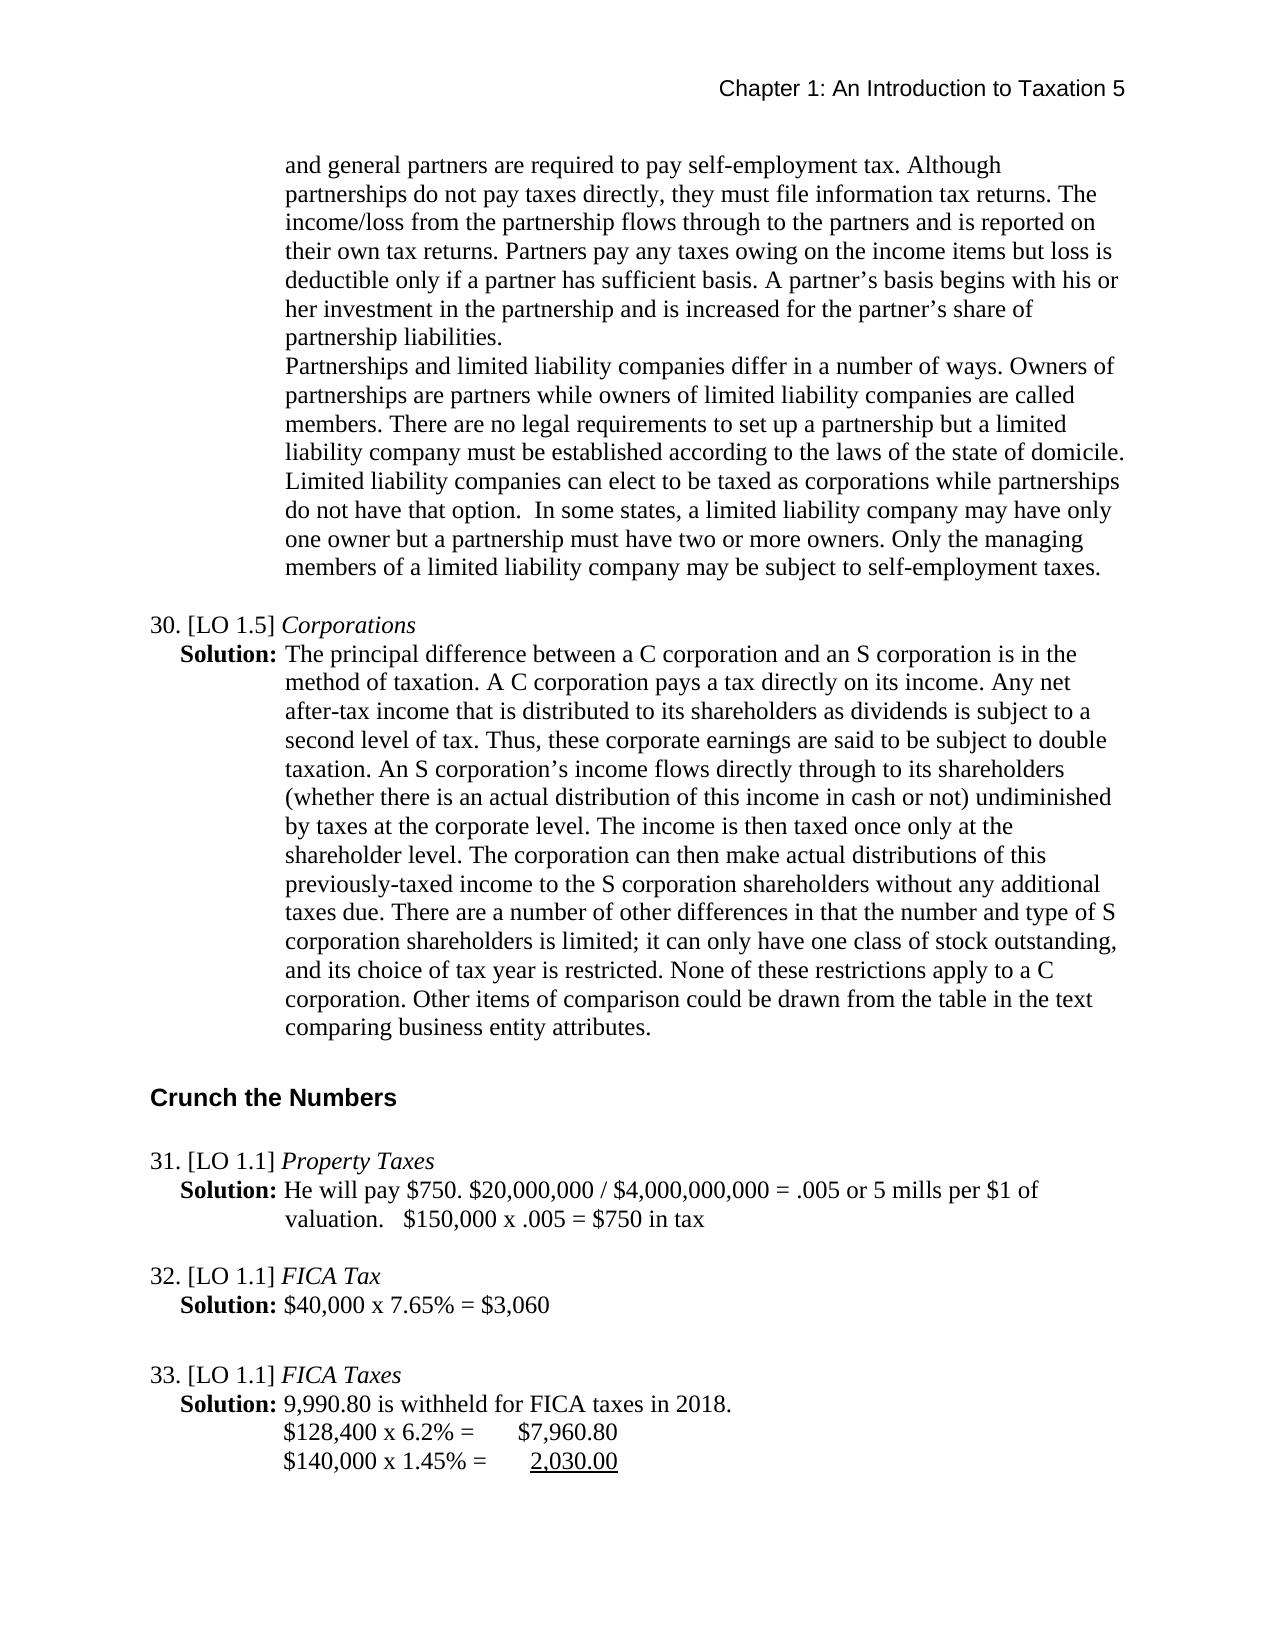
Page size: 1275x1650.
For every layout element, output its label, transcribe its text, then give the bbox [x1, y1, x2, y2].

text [180, 150, 1125, 351]
text 33. [LO 1.1] FICA Taxes [150, 1360, 1125, 1389]
text Solution: He will pay $750. $20,000,000 / $4,000,000,000 = .005 or 5 mills per $1 of valuation. $150,000 x .005 = $750 in tax [180, 1175, 1125, 1232]
text 31. [LO 1.1] Property Taxes [150, 1146, 1125, 1175]
text Solution: The principal difference between a C corporation and an S corporation is in the method of taxation. A C corporation pays a tax directly on its income. Any net after-tax income that is distributed to its shareholders as dividends is subject to a second level of tax. Thus, these corporate earnings are said to be subject to double taxation. An S corporation’s income flows directly through to its shareholders (whether there is an actual distribution of this income in cash or not) undiminished by taxes at the corporate level. The income is then taxed once only at the shareholder level. The corporation can then make actual distributions of this previously-taxed income to the S corporation shareholders without any additional taxes due. There are a number of other differences in that the number and type of S corporation shareholders is limited; it can only have one class of stock outstanding, and its choice of tax year is restricted. None of these restrictions apply to a C corporation. Other items of comparison could be drawn from the table in the text comparing business entity attributes. [180, 639, 1125, 1041]
text Solution: 9,990.80 is withheld for FICA taxes in 2018. [180, 1389, 1125, 1417]
text Crunch the Numbers [150, 1082, 1125, 1111]
text 30. [LO 1.5] Corporations [150, 610, 1125, 639]
table_cell $140,000 x 1.45% = [272, 1446, 506, 1475]
table_cell 2,030.00 [506, 1446, 629, 1475]
text 32. [LO 1.1] FICA Tax [150, 1261, 1125, 1290]
text Partnerships and limited liability companies differ in a number of ways. Owners of partnerships are partners while owners of limited liability companies are called members. There are no legal requirements to set up a partnership but a limited liability company must be established according to the laws of the state of domicile. Limited liability companies can elect to be taxed as corporations while partnerships do not have that option. In some states, a limited liability company may have only one owner but a partnership must have two or more owners. Only the managing members of a limited liability company may be subject to self-employment taxes. [180, 351, 1125, 581]
text Solution: $40,000 x 7.65% = $3,060 [180, 1290, 1125, 1319]
table_header $128,400 x 6.2% = [272, 1418, 506, 1446]
table_header $7,960.80 [506, 1418, 629, 1446]
